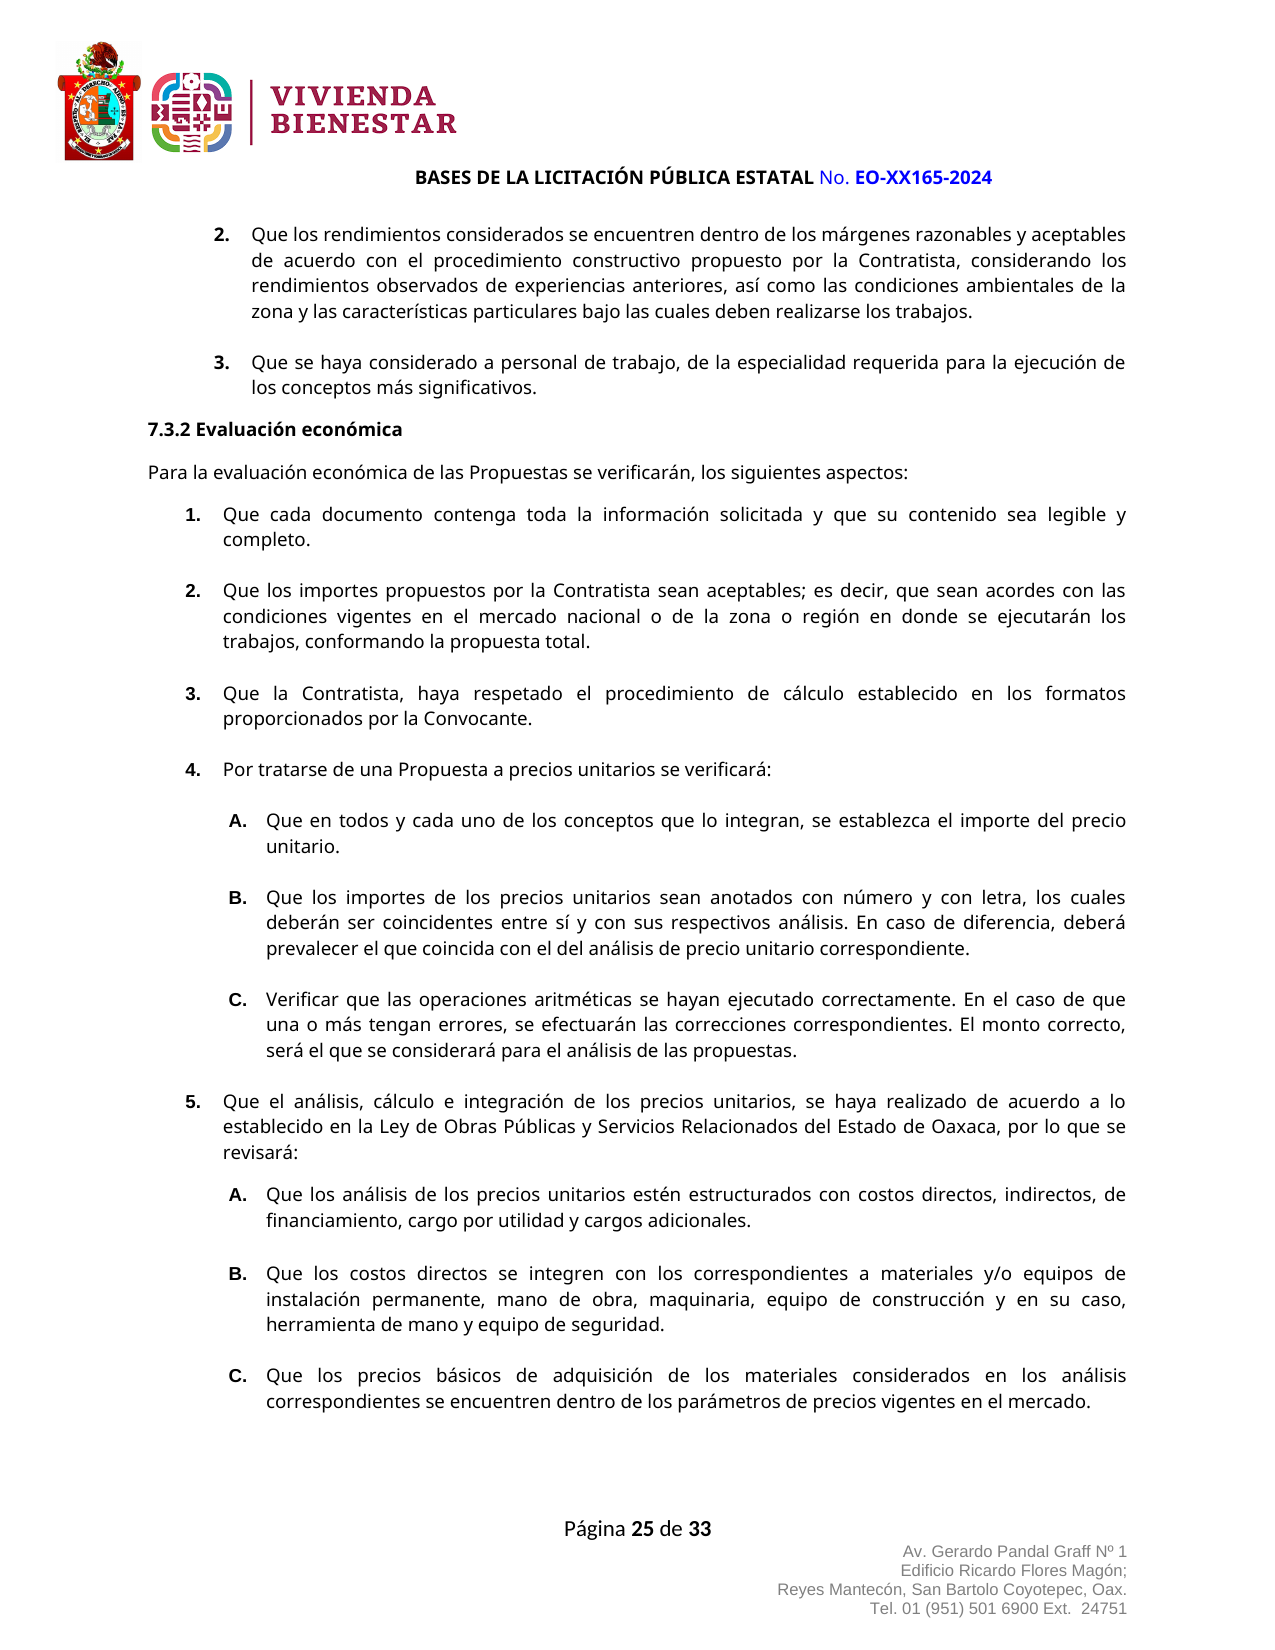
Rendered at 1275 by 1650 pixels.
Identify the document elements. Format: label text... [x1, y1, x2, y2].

list Verificar que las operaciones aritméticas se hayan ejecutado correctamente. En el caso de que una o más tengan errores, se efectuarán las correcciones correspondientes. El monto correcto, será el que se considerará para el análisis de las propuestas. [228, 986, 1127, 1063]
text Para la evaluación económica de las Propuestas se verificarán, los siguientes aspectos: [148, 459, 1127, 484]
list Que la Contratista, haya respetado el procedimiento de cálculo establecido en los formatos proporcionados por la Convocante. [185, 680, 1127, 731]
list Por tratarse de una Propuesta a precios unitarios se verificará: [185, 756, 1127, 782]
list Que los importes de los precios unitarios sean anotados con número y con letra, los cuales deberán ser coincidentes entre sí y con sus respectivos análisis. En caso de diferencia, deberá prevalecer el que coincida con el del análisis de precio unitario correspondiente. [228, 884, 1127, 961]
list Que se haya considerado a personal de trabajo, de la especialidad requerida para la ejecución de los conceptos más significativos. [214, 349, 1127, 400]
list Que los análisis de los precios unitarios estén estructurados con costos directos, indirectos, de financiamiento, cargo por utilidad y cargos adicionales. [228, 1181, 1127, 1232]
list Que los costos directos se integren con los correspondientes a materiales y/o equipos de instalación permanente, mano de obra, maquinaria, equipo de construcción y en su caso, herramienta de mano y equipo de seguridad. [228, 1260, 1127, 1337]
picture [147, 64, 473, 161]
list Que el análisis, cálculo e integración de los precios unitarios, se haya realizado de acuerdo a lo establecido en la Ley de Obras Públicas y Servicios Relacionados del Estado de Oaxaca, por lo que se revisará: [185, 1088, 1127, 1165]
list Que en todos y cada uno de los conceptos que lo integran, se establezca el importe del precio unitario. [228, 807, 1127, 858]
list Que los importes propuestos por la Contratista sean aceptables; es decir, que sean acordes con las condiciones vigentes en el mercado nacional o de la zona o región en donde se ejecutarán los trabajos, conformando la propuesta total. [185, 578, 1127, 654]
list Que los rendimientos considerados se encuentren dentro de los márgenes razonables y aceptables de acuerdo con el procedimiento constructivo propuesto por la Contratista, considerando los rendimientos observados de experiencias anteriores, así como las condiciones ambientales de la zona y las características particulares bajo las cuales deben realizarse los trabajos. [214, 221, 1127, 323]
list Que cada documento contenga toda la información solicitada y que su contenido sea legible y completo. [185, 501, 1127, 552]
picture [55, 41, 143, 163]
list Que los precios básicos de adquisición de los materiales considerados en los análisis correspondientes se encuentren dentro de los parámetros de precios vigentes en el mercado. [228, 1362, 1127, 1413]
text 7.3.2 Evaluación económica [148, 417, 1127, 442]
